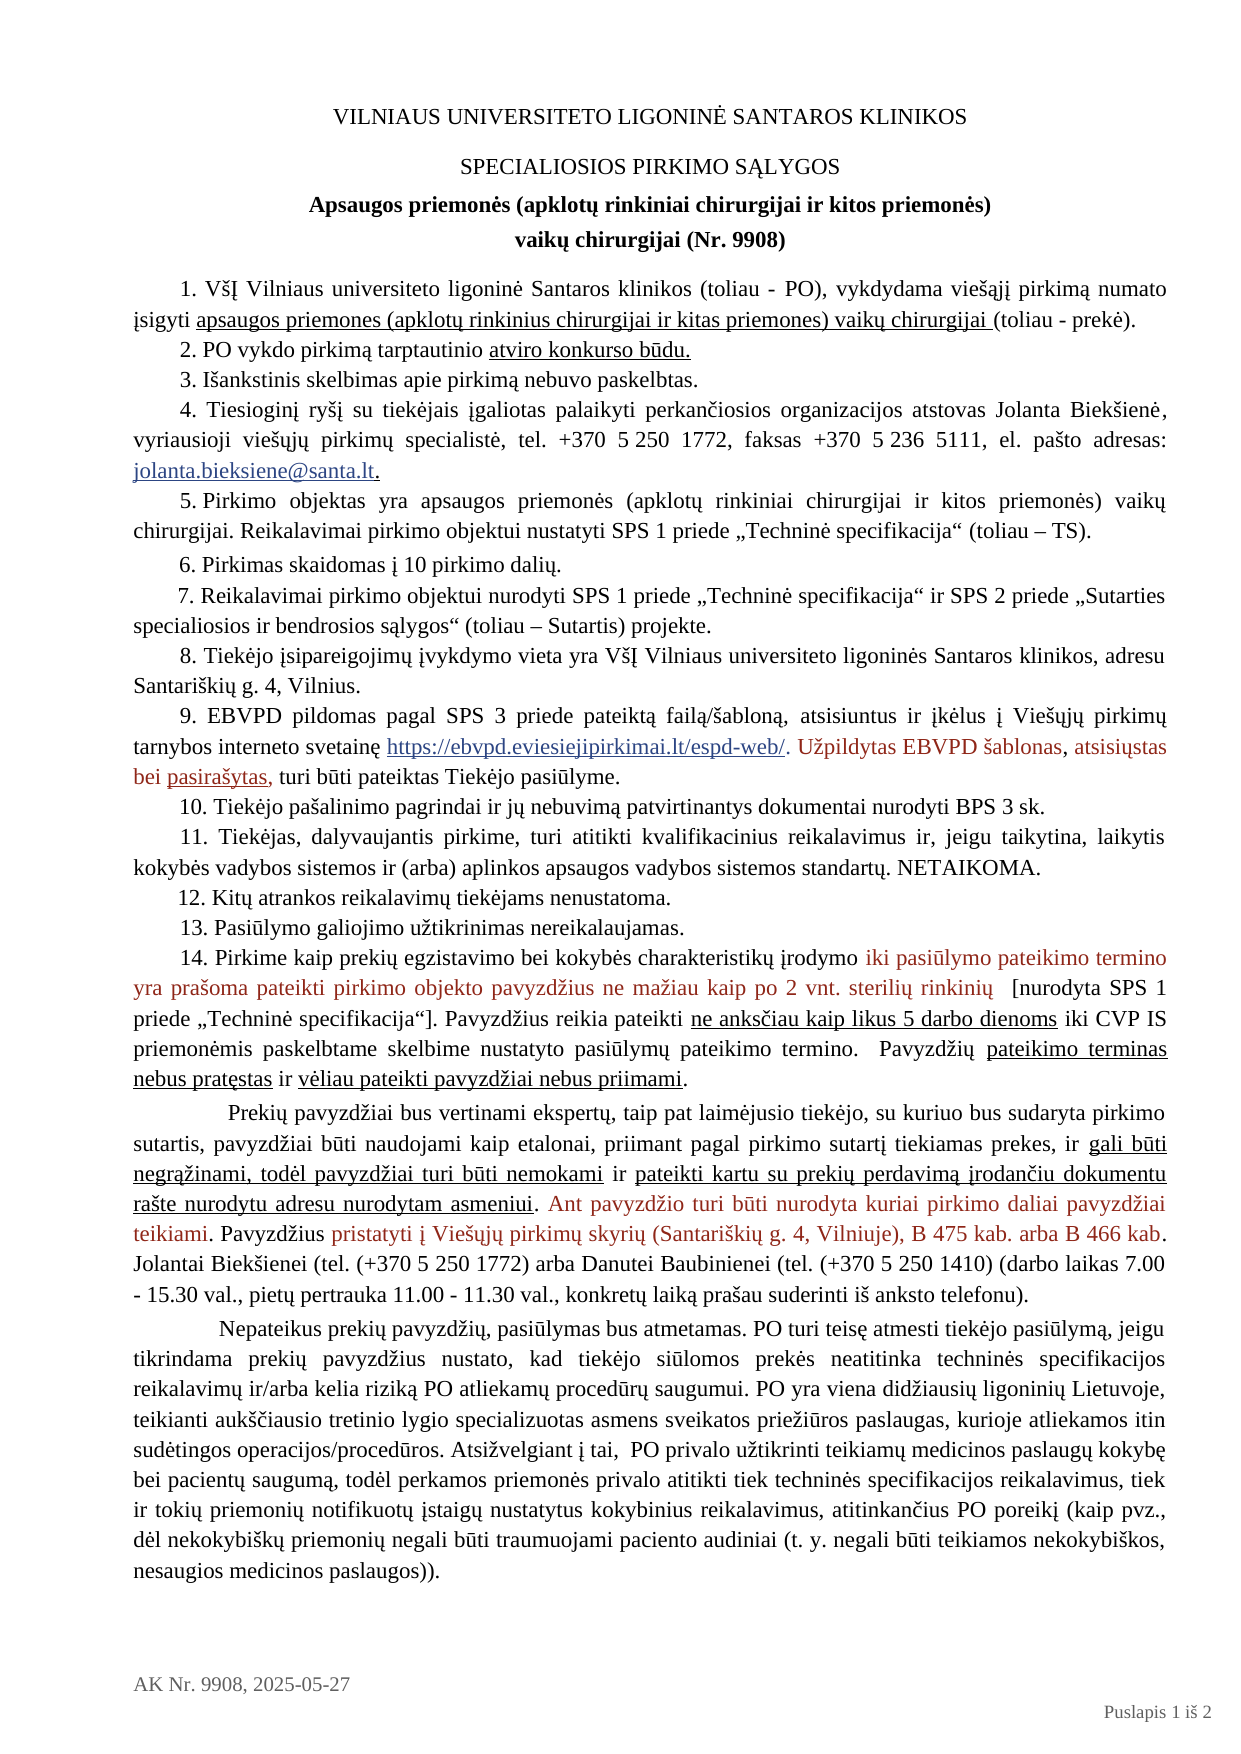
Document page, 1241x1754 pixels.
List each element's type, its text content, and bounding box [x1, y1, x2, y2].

text Nepateikus prekių pavyzdžių, pasiūlymas bus atmetamas. PO turi teisę atmesti tiekėjo pasiūlymą, jeigu tikrindama prekių pavyzdžius nustato, kad tiekėjo siūlomos prekės neatitinka techninės specifikacijos reikalavimų ir/arba kelia riziką PO atliekamų procedūrų saugumui. PO yra viena didžiausių ligoninių Lietuvoje, teikianti aukščiausio tretinio lygio specializuotas asmens sveikatos priežiūros paslaugas, kurioje atliekamos itin sudėtingos operacijos/procedūros. Atsižvelgiant į tai, PO privalo užtikrinti teikiamų medicinos paslaugų kokybę bei pacientų saugumą, todėl perkamos priemonės privalo atitikti tiek techninės specifikacijos reikalavimus, tiek ir tokių priemonių notifikuotų įstaigų nustatytus kokybinius reikalavimus, atitinkančius PO poreikį (kaip pvz., dėl nekokybiškų priemonių negali būti traumuojami paciento audiniai (t. y. negali būti teikiamos nekokybiškos, nesaugios medicinos paslaugos)). [133, 1315, 1167, 1583]
text 2. PO vykdo pirkimą tarptautinio atviro konkurso būdu. [133, 336, 1167, 362]
text 3. Išankstinis skelbimas apie pirkimą nebuvo paskelbtas. [133, 366, 1167, 392]
text 13. Pasiūlymo galiojimo užtikrinimas nereikalaujamas. [133, 914, 1167, 940]
text 9. EBVPD pildomas pagal SPS 3 priede pateiktą failą/šabloną, atsisiuntus ir įkėlus į Viešųjų pirkimų tarnybos interneto svetainę https://ebvpd.eviesiejipirkimai.lt/espd-web/. Užpildytas EBVPD šablonas, atsisiųstas bei pasirašytas, turi būti pateiktas Tiekėjo pasiūlyme. [133, 702, 1167, 789]
text 7. Reikalavimai pirkimo objektui nurodyti SPS 1 priede „Techninė specifikacija“ ir SPS 2 priede „Sutarties specialiosios ir bendrosios sąlygos“ (toliau – Sutartis) projekte. [133, 582, 1167, 638]
text 12. Kitų atrankos reikalavimų tiekėjams nenustatoma. [177, 884, 1167, 910]
text 10. Tiekėjo pašalinimo pagrindai ir jų nebuvimą patvirtinantys dokumentai nurodyti BPS 3 sk. [133, 793, 1167, 819]
text 14. Pirkime kaip prekių egzistavimo bei kokybės charakteristikų įrodymo iki pasiūlymo pateikimo termino yra prašoma pateikti pirkimo objekto pavyzdžius ne mažiau kaip po 2 vnt. sterilių rinkinių [nurodyta SPS 1 priede „Techninė specifikacija“]. Pavyzdžius reikia pateikti ne anksčiau kaip likus 5 darbo dienoms iki CVP IS priemonėmis paskelbtame skelbime nustatyto pasiūlymų pateikimo termino. Pavyzdžių pateikimo terminas nebus pratęstas ir vėliau pateikti pavyzdžiai nebus priimami. [133, 944, 1167, 1091]
text vaikų chirurgijai (Nr. 9908) [133, 226, 1167, 252]
text 1. VšĮ Vilniaus universiteto ligoninė Santaros klinikos (toliau - PO), vykdydama viešąjį pirkimą numato įsigyti apsaugos priemones (apklotų rinkinius chirurgijai ir kitas priemones) vaikų chirurgijai (toliau - prekė). [133, 275, 1167, 332]
text 5. Pirkimo objektas yra apsaugos priemonės (apklotų rinkiniai chirurgijai ir kitos priemonės) vaikų chirurgijai. Reikalavimai pirkimo objektui nustatyti SPS 1 priede „Techninė specifikacija“ (toliau – TS). [133, 487, 1167, 543]
text 6. Pirkimas skaidomas į 10 pirkimo dalių. [133, 551, 1167, 578]
text 8. Tiekėjo įsipareigojimų įvykdymo vieta yra VšĮ Vilniaus universiteto ligoninės Santaros klinikos, adresu Santariškių g. 4, Vilnius. [133, 642, 1167, 699]
text Apsaugos priemonės (apklotų rinkiniai chirurgijai ir kitos priemonės) [133, 192, 1167, 218]
text Prekių pavyzdžiai bus vertinami ekspertų, taip pat laimėjusio tiekėjo, su kuriuo bus sudaryta pirkimo sutartis, pavyzdžiai būti naudojami kaip etalonai, priimant pagal pirkimo sutartį tiekiamas prekes, ir gali būti negrąžinami, todėl pavyzdžiai turi būti nemokami ir pateikti kartu su prekių perdavimą įrodančiu dokumentu rašte nurodytu adresu nurodytam asmeniui. Ant pavyzdžio turi būti nurodyta kuriai pirkimo daliai pavyzdžiai teikiami. Pavyzdžius pristatyti į Viešųjų pirkimų skyrių (Santariškių g. 4, Vilniuje), B 475 kab. arba B 466 kab. Jolantai Biekšienei (tel. (+370 5 250 1772) arba Danutei Baubinienei (tel. (+370 5 250 1410) (darbo laikas 7.00 - 15.30 val., pietų pertrauka 11.00 - 11.30 val., konkretų laiką prašau suderinti iš anksto telefonu). [133, 1099, 1167, 1307]
text 4. Tiesioginį ryšį su tiekėjais įgaliotas palaikyti perkančiosios organizacijos atstovas Jolanta Biekšienė, vyriausioji viešųjų pirkimų specialistė, tel. +370 5 250 1772, faksas +370 5 236 5111, el. pašto adresas: jolanta.bieksiene@santa.lt. [133, 396, 1167, 483]
text 11. Tiekėjas, dalyvaujantis pirkime, turi atitikti kvalifikacinius reikalavimus ir, jeigu taikytina, laikytis kokybės vadybos sistemos ir (arba) aplinkos apsaugos vadybos sistemos standartų. NETAIKOMA. [133, 823, 1167, 880]
title SPECIALIOSIOS PIRKIMO SĄLYGOS [133, 153, 1167, 179]
title VILNIAUS UNIVERSITETO LIGONINĖ SANTAROS KLINIKOS [133, 103, 1167, 130]
